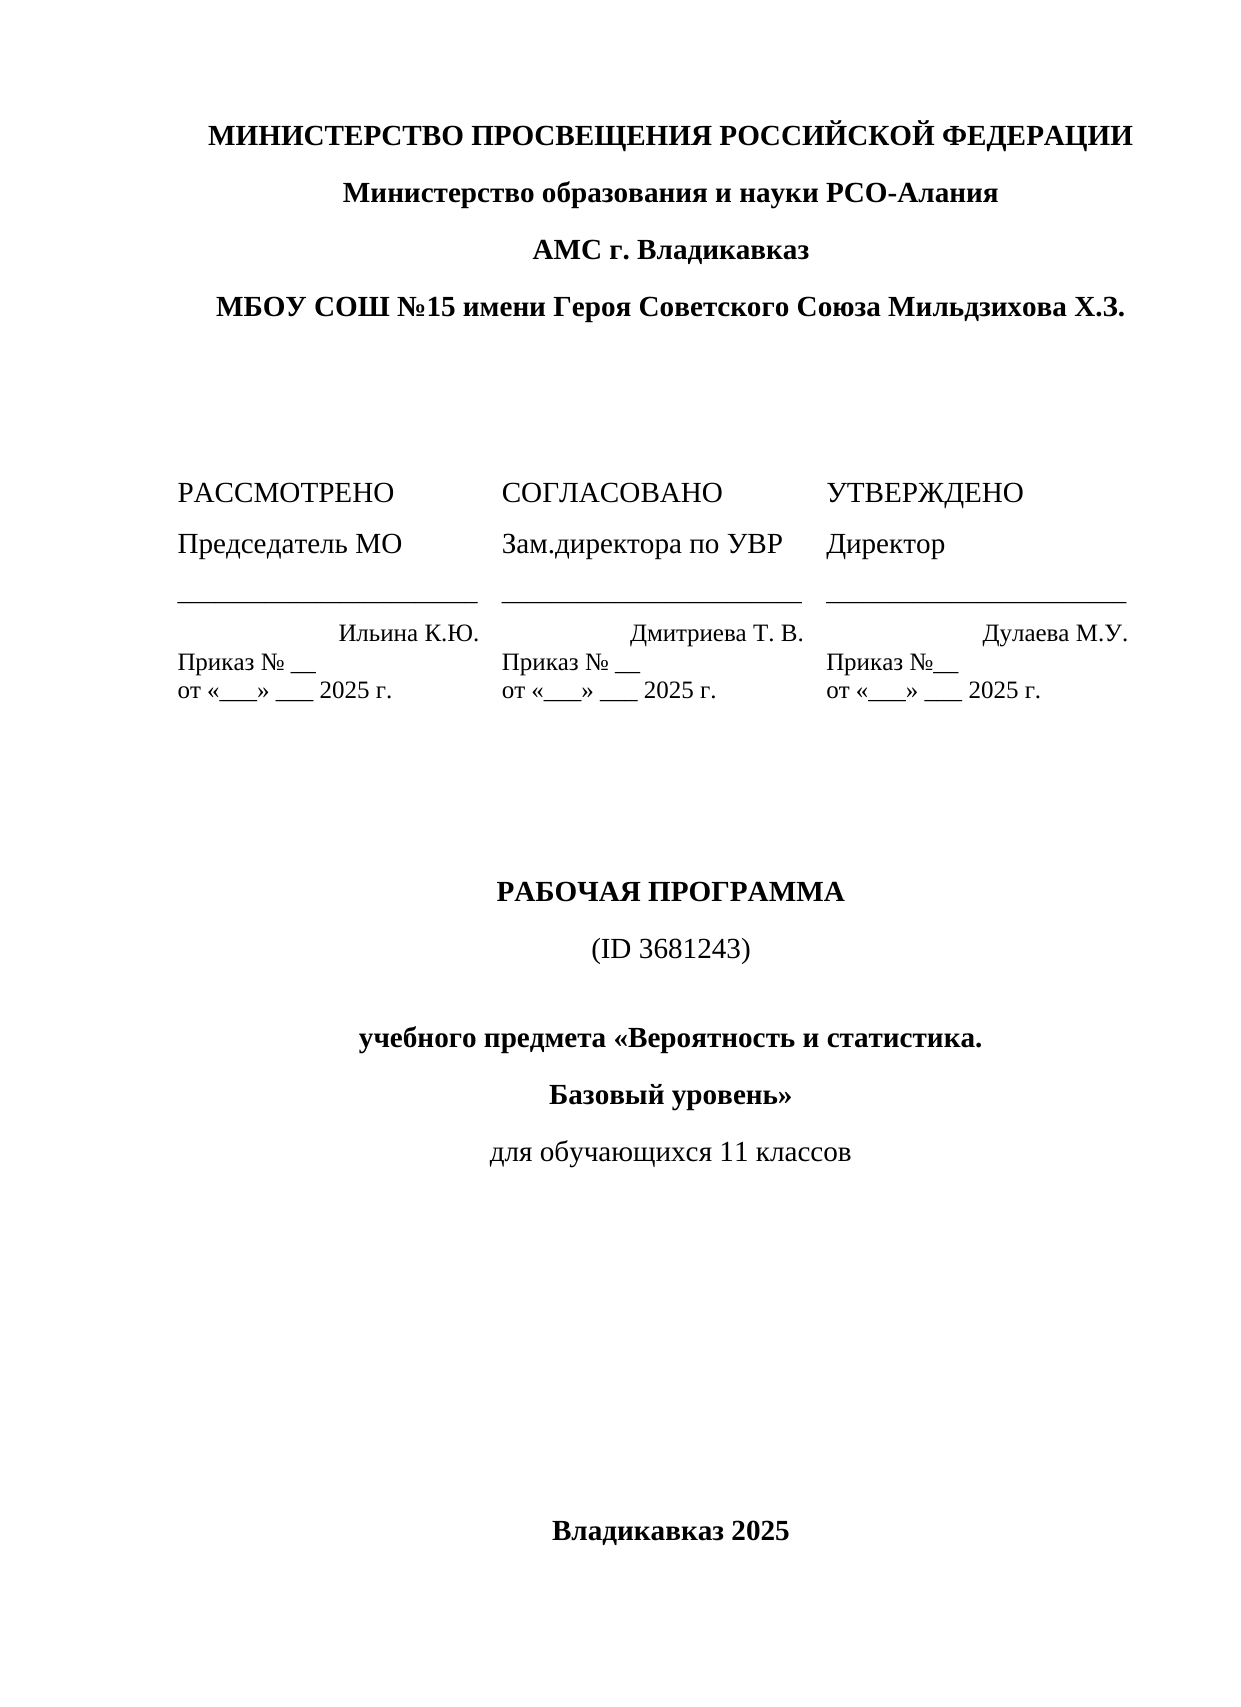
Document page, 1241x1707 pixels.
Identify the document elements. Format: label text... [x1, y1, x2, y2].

text для обучающихся 11 классов [190, 1134, 1152, 1168]
text РАБОЧАЯ ПРОГРАММА [190, 874, 1152, 908]
text Министерство образования и науки РСО-Алания [190, 175, 1152, 209]
table_header СОГЛАСОВАНО Зам.директора по УВР ________________________ Дмитриева Т. В. Приказ № __ от «___» ___ 2025 г. [490, 475, 815, 746]
text Базовый уровень» [190, 1077, 1152, 1111]
text МИНИСТЕРСТВО ПРОСВЕЩЕНИЯ РОССИЙСКОЙ ФЕДЕРАЦИИ [190, 118, 1152, 152]
text (ID 3681243) [190, 931, 1152, 965]
text Владикавказ 2025 [190, 1513, 1152, 1547]
text учебного предмета «Вероятность и статистика. [190, 1021, 1152, 1054]
text МБОУ СОШ №15 имени Героя Советского Союза Мильдзихова Х.З. [190, 289, 1152, 323]
table_header РАССМОТРЕНО Председатель МО ________________________ Ильина К.Ю. Приказ № __ от «___» ___ 2025 г. [166, 475, 490, 746]
table_header УТВЕРЖДЕНО Директор ________________________ Дулаева М.У. Приказ №__ от «___» ___ 2025 г. [815, 475, 1139, 746]
text АМС г. Владикавказ [190, 232, 1152, 266]
